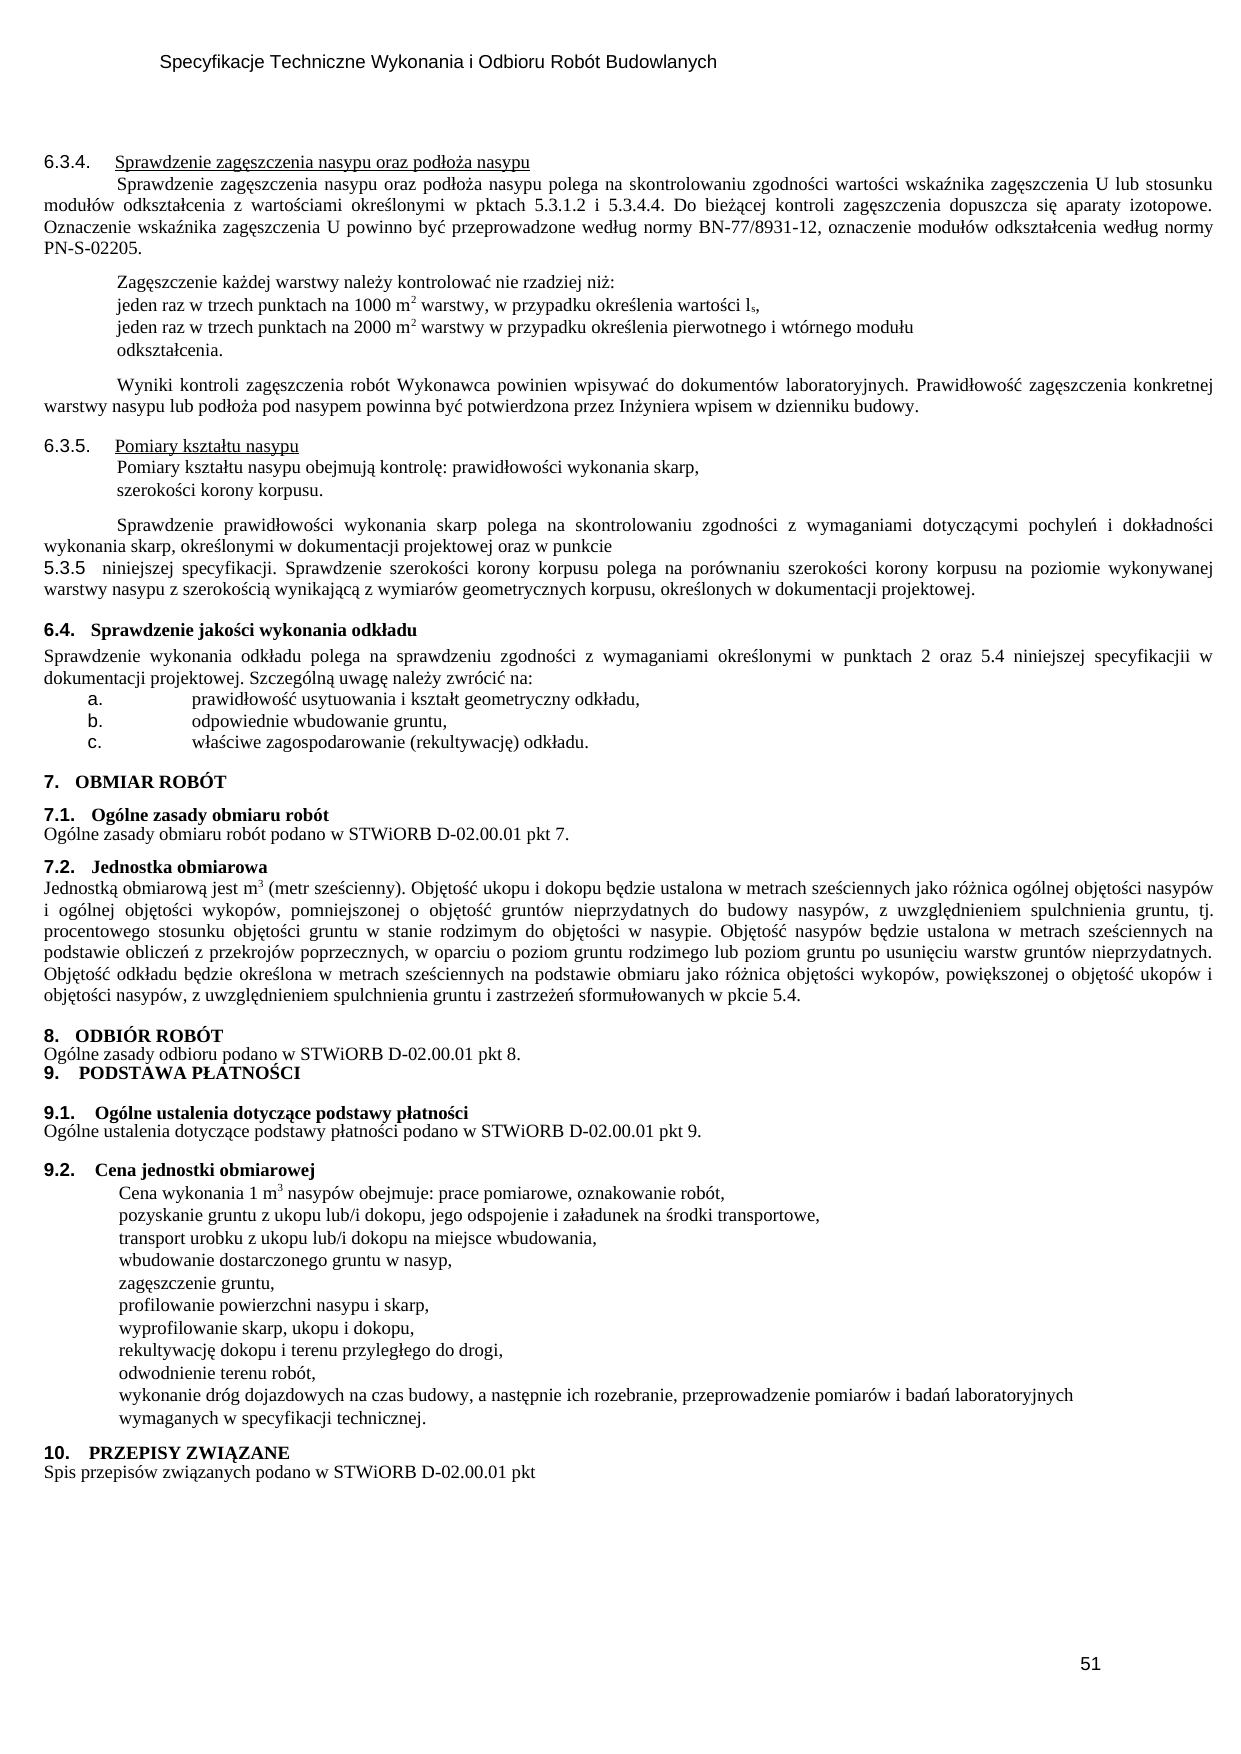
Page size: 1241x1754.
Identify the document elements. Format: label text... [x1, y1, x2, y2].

list Sprawdzenie jakości wykonania odkładu [44, 621, 1240, 640]
text pozyskanie gruntu z ukopu lub/i dokopu, jego odspojenie i załadunek na środki transportowe, [119, 1204, 1240, 1226]
text Sprawdzenie prawidłowości wykonania skarp polega na skontrolowaniu zgodności z wymaganiami dotyczącymi pochyleń i dokładności wykonania skarp, określonymi w dokumentacji projektowej oraz w punkcie [44, 514, 1215, 557]
list prawidłowość usytuowania i kształt geometryczny odkładu, [87, 689, 1240, 710]
text Jednostką obmiarową jest m3 (metr sześcienny). Objętość ukopu i dokopu będzie ustalona w metrach sześciennych jako różnica ogólnej objętości nasypów i ogólnej objętości wykopów, pomniejszonej o objętość gruntów nieprzydatnych do budowy nasypów, z uwzględnieniem spulchnienia gruntu, tj. procentowego stosunku objętości gruntu w stanie rodzimym do objętości w nasypie. Objętość nasypów będzie ustalona w metrach sześciennych na podstawie obliczeń z przekrojów poprzecznych, w oparciu o poziom gruntu rodzimego lub poziom gruntu po usunięciu warstw gruntów nieprzydatnych. Objętość odkładu będzie określona w metrach sześciennych na podstawie obmiaru jako różnica objętości wykopów, powiększonej o objętość ukopów i objętości nasypów, z uwzględnieniem spulchnienia gruntu i zastrzeżeń sformułowanych w pkcie 5.4. [44, 877, 1215, 1006]
list PRZEPISY ZWIĄZANE [44, 1444, 1240, 1463]
text odwodnienie terenu robót, [119, 1361, 1240, 1384]
text Cena wykonania 1 m3 nasypów obejmuje: prace pomiarowe, oznakowanie robót, [119, 1181, 1113, 1204]
list niniejszej specyfikacji. Sprawdzenie szerokości korony korpusu polega na porównaniu szerokości korony korpusu na poziomie wykonywanej warstwy nasypu z szerokością wynikającą z wymiarów geometrycznych korpusu, określonych w dokumentacji projektowej. [44, 557, 1215, 600]
text Ogólne zasady obmiaru robót podano w STWiORB D-02.00.01 pkt 7. [44, 825, 1240, 844]
text wyprofilowanie skarp, ukopu i dokopu, [119, 1316, 1240, 1339]
text rekultywację dokopu i terenu przyległego do drogi, [119, 1339, 1240, 1361]
text Sprawdzenie wykonania odkładu polega na sprawdzeniu zgodności z wymaganiami określonymi w punktach 2 oraz 5.4 niniejszej specyfikacjii w dokumentacji projektowej. Szczególną uwagę należy zwrócić na: [44, 646, 1215, 689]
text zagęszczenie gruntu, [119, 1271, 1240, 1294]
text Sprawdzenie zagęszczenia nasypu oraz podłoża nasypu polega na skontrolowaniu zgodności wartości wskaźnika zagęszczenia U lub stosunku modułów odkształcenia z wartościami określonymi w pktach 5.3.1.2 i 5.3.4.4. Do bieżącej kontroli zagęszczenia dopuszcza się aparaty izotopowe. Oznaczenie wskaźnika zagęszczenia U powinno być przeprowadzone według normy BN-77/8931-12, oznaczenie modułów odkształcenia według normy PN-S-02205. [44, 173, 1215, 259]
text Ogólne ustalenia dotyczące podstawy płatności podano w STWiORB D-02.00.01 pkt 9. [44, 1123, 1240, 1142]
text wbudowanie dostarczonego gruntu w nasyp, [119, 1249, 1240, 1271]
text transport urobku z ukopu lub/i dokopu na miejsce wbudowania, [119, 1226, 1240, 1249]
text Pomiary kształtu nasypu obejmują kontrolę: prawidłowości wykonania skarp, szerokości korony korpusu. [117, 456, 705, 501]
list Ogólne zasady obmiaru robót [44, 807, 1240, 825]
list właściwe zagospodarowanie (rekultywację) odkładu. [87, 732, 1240, 753]
text Spis przepisów związanych podano w STWiORB D-02.00.01 pkt [44, 1463, 1240, 1482]
text profilowanie powierzchni nasypu i skarp, [119, 1294, 1240, 1316]
text Wyniki kontroli zagęszczenia robót Wykonawca powinien wpisywać do dokumentów laboratoryjnych. Prawidłowość zagęszczenia konkretnej warstwy nasypu lub podłoża pod nasypem powinna być potwierdzona przez Inżyniera wpisem w dzienniku budowy. [44, 374, 1215, 417]
list PODSTAWA PŁATNOŚCI [44, 1064, 1240, 1083]
text Zagęszczenie każdej warstwy należy kontrolować nie rzadziej niż: [44, 271, 1240, 293]
text wykonanie dróg dojazdowych na czas budowy, a następnie ich rozebranie, przeprowadzenie pomiarów i badań laboratoryjnych wymaganych w specyfikacji technicznej. [119, 1384, 1113, 1429]
list Sprawdzenie zagęszczenia nasypu oraz podłoża nasypu [44, 152, 1240, 173]
text jeden raz w trzech punktach na 2000 m2 warstwy w przypadku określenia pierwotnego i wtórnego modułu [44, 316, 1240, 338]
text odkształcenia. [44, 338, 1240, 361]
list Pomiary kształtu nasypu [44, 437, 1240, 456]
list odpowiednie wbudowanie gruntu, [87, 710, 1240, 732]
list Ogólne ustalenia dotyczące podstawy płatności [44, 1104, 1240, 1123]
text Ogólne zasady odbioru podano w STWiORB D-02.00.01 pkt 8. [44, 1046, 1240, 1064]
list Cena jednostki obmiarowej [44, 1159, 1240, 1181]
list ODBIÓR ROBÓT [44, 1027, 1240, 1046]
list Jednostka obmiarowa [44, 856, 1240, 877]
list OBMIAR ROBÓT [44, 774, 1240, 793]
text jeden raz w trzech punktach na 1000 m2 warstwy, w przypadku określenia wartości ls, [44, 293, 1240, 316]
